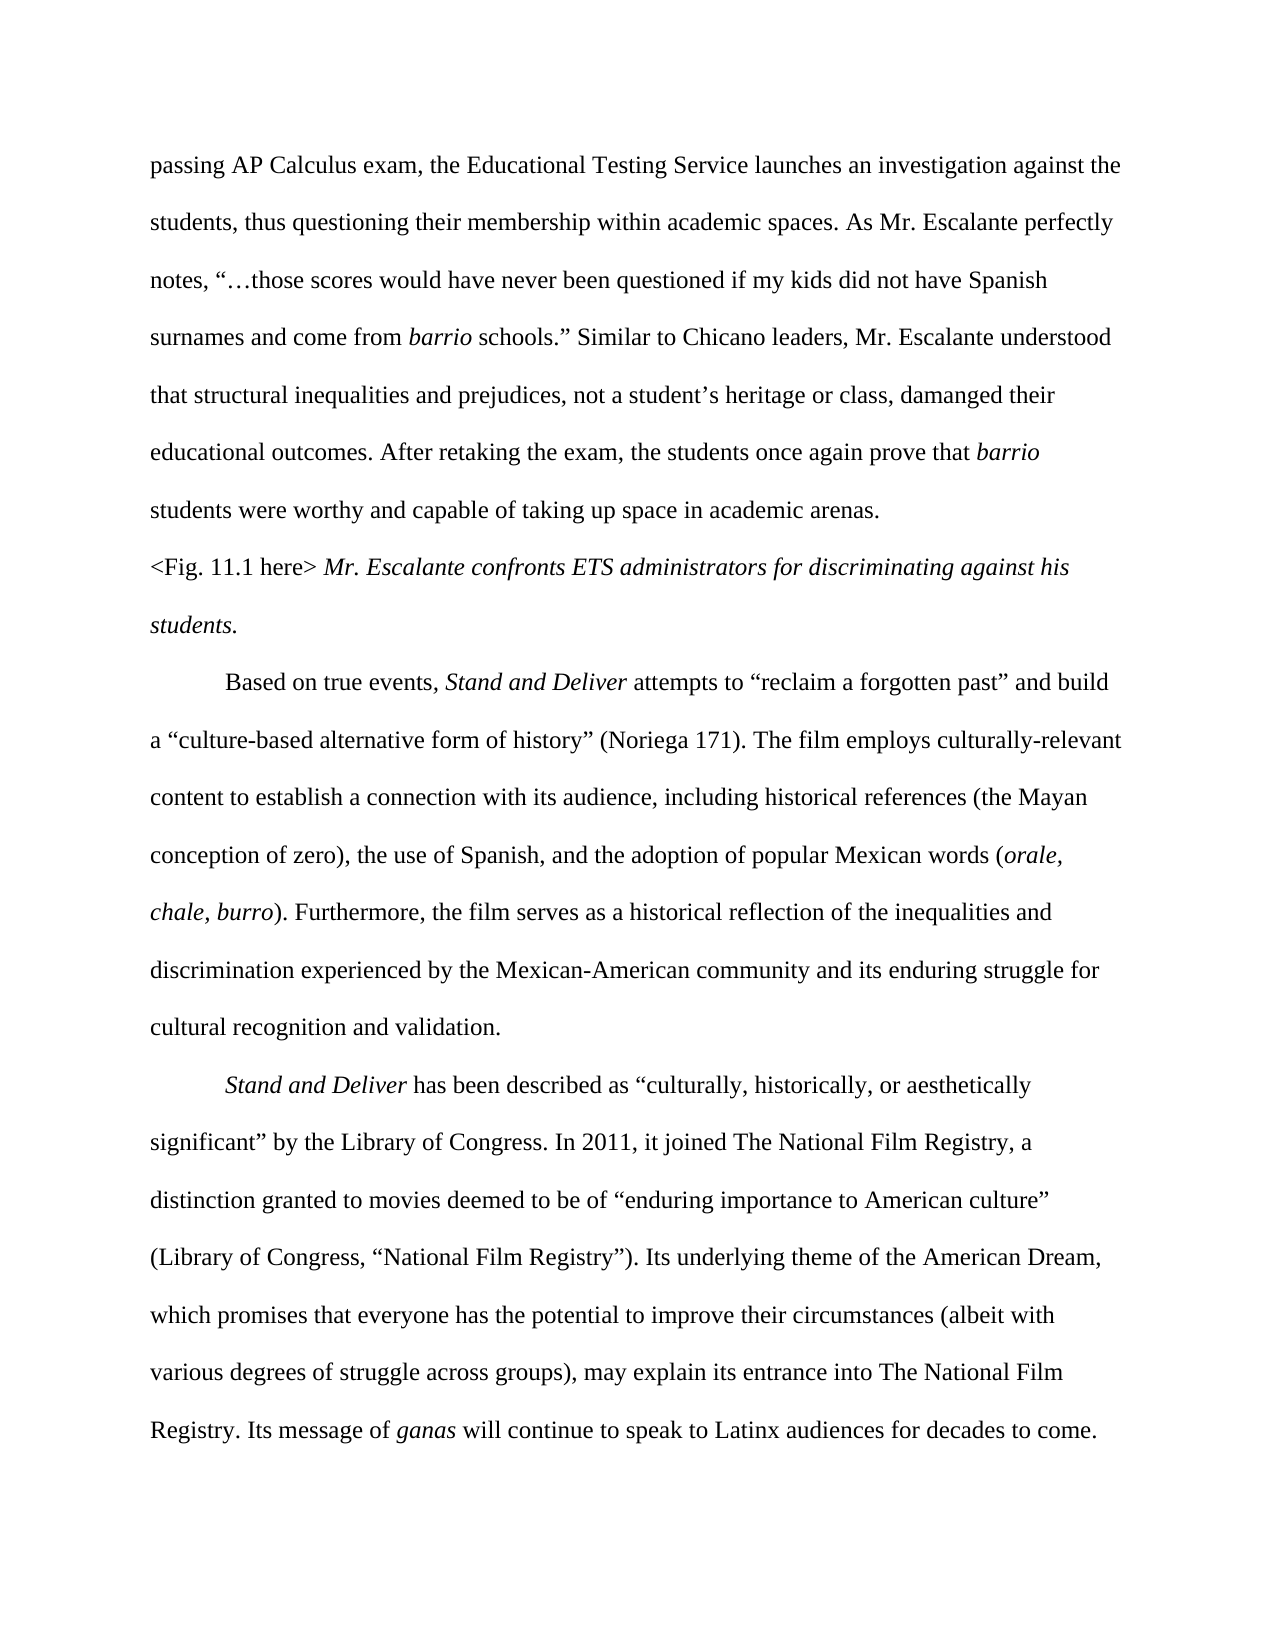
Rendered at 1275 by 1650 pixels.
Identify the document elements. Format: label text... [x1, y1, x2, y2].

text Stand and Deliver has been described as “culturally, historically, or aesthetically significant” by the Library of Congress. In 2011, it joined The National Film Registry, a distinction granted to movies deemed to be of “enduring importance to American culture” (Library of Congress, “National Film Registry”). Its underlying theme of the American Dream, which promises that everyone has the potential to improve their circumstances (albeit with various degrees of struggle across groups), may explain its entrance into The National Film Registry. Its message of ganas will continue to speak to Latinx audiences for decades to come. [150, 1070, 1125, 1444]
text <Fig. 11.1 here> Mr. Escalante confronts ETS administrators for discriminating against his students. [150, 552, 1125, 639]
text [150, 150, 1125, 524]
text Based on true events, Stand and Deliver attempts to “reclaim a forgotten past” and build a “culture-based alternative form of history” (Noriega 171). The film employs culturally-relevant content to establish a connection with its audience, including historical references (the Mayan conception of zero), the use of Spanish, and the adoption of popular Mexican words (orale, chale, burro). Furthermore, the film serves as a historical reflection of the inequalities and discrimination experienced by the Mexican-American community and its enduring struggle for cultural recognition and validation. [150, 667, 1125, 1041]
